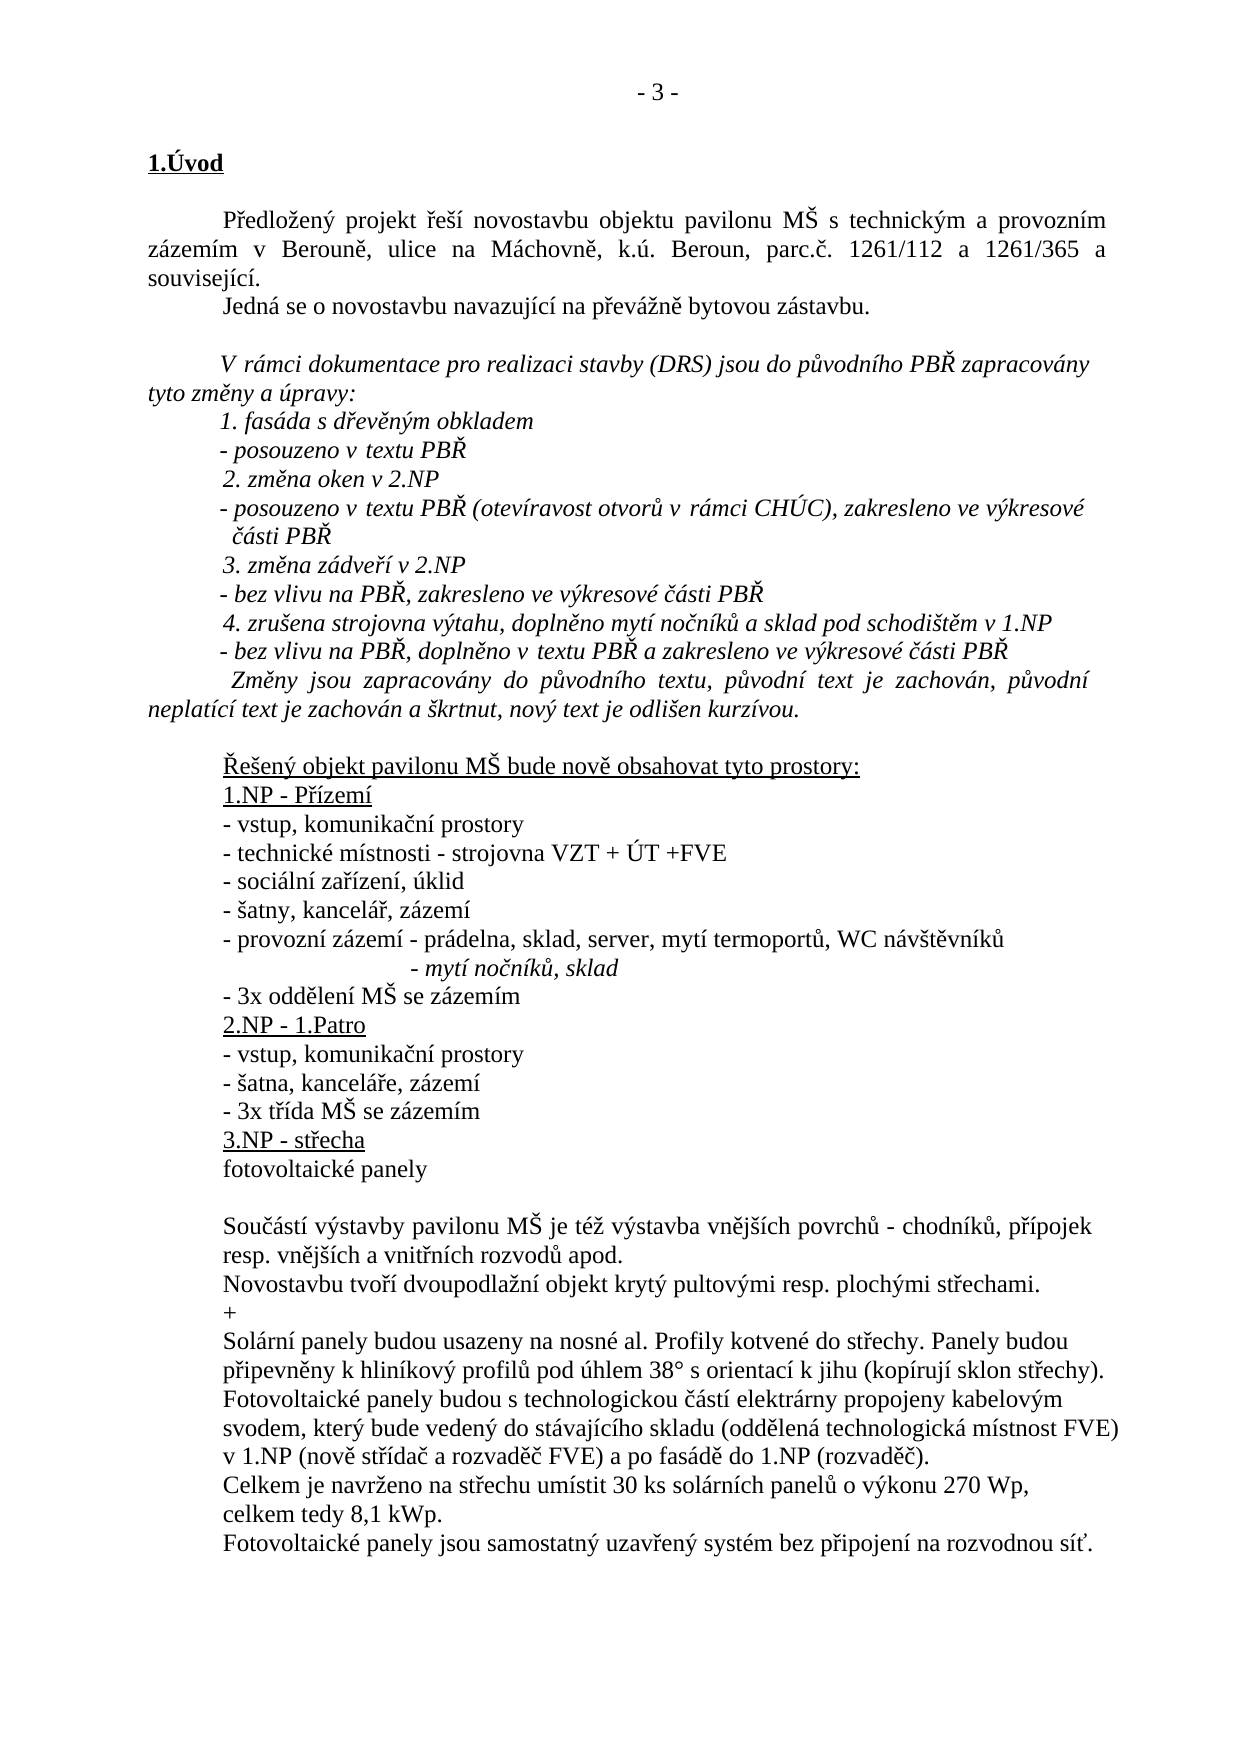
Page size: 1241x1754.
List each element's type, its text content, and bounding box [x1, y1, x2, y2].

text 3. změna zádveří v 2.NP [148, 550, 1092, 579]
text - šatna, kanceláře, zázemí [148, 1068, 1152, 1096]
text Řešený objekt pavilonu MŠ bude nově obsahovat tyto prostory: [148, 751, 1152, 780]
text fotovoltaické panely [148, 1154, 1152, 1183]
text - 3x oddělení MŠ se zázemím [148, 981, 1152, 1010]
text - vstup, komunikační prostory [148, 809, 1152, 838]
text Předložený projekt řeší novostavbu objektu pavilonu MŠ s technickým a provozním zázemím v Berouně, ulice na Máchovně, k.ú. Beroun, parc.č. 1261/112 a 1261/365 a související. [148, 205, 1107, 291]
text - sociální zařízení, úklid [148, 866, 1152, 895]
text Novostavbu tvoří dvoupodlažní objekt krytý pultovými resp. plochými střechami. [148, 1269, 1181, 1298]
text Změny jsou zapracovány do původního textu, původní text je zachován, původní neplatící text je zachován a škrtnut, nový text je odlišen kurzívou. [148, 665, 1092, 723]
text Solární panely budou usazeny na nosné al. Profily kotvené do střechy. Panely budou připevněny k hliníkový profilů pod úhlem 38° s orientací k jihu (kopírují sklon střechy). Fotovoltaické panely budou s technologickou částí elektrárny propojeny kabelovým svodem, který bude vedený do stávajícího skladu (oddělená technologická místnost FVE) v 1.NP (nově střídač a rozvaděč FVE) a po fasádě do 1.NP (rozvaděč). [148, 1326, 1137, 1470]
text Fotovoltaické panely jsou samostatný uzavřený systém bez připojení na rozvodnou síť. [148, 1528, 1166, 1556]
text Součástí výstavby pavilonu MŠ je též výstavba vnějších povrchů - chodníků, přípojek resp. vnějších a vnitřních rozvodů apod. [223, 1211, 1092, 1269]
text Jedná se o novostavbu navazující na převážně bytovou zástavbu. [148, 291, 1092, 320]
text - provozní zázemí - prádelna, sklad, server, mytí termoportů, WC návštěvníků [148, 924, 1152, 953]
text 2. změna oken v 2.NP [148, 464, 1092, 493]
text + [148, 1298, 1181, 1326]
text 1.NP - Přízemí [148, 780, 1152, 809]
text 4. zrušena strojovna výtahu, doplněno mytí nočníků a sklad pod schodištěm v 1.NP [148, 608, 1092, 636]
text 1. fasáda s dřevěným obkladem [148, 406, 1092, 435]
text - mytí nočníků, sklad [148, 953, 1152, 981]
text - šatny, kancelář, zázemí [148, 895, 1152, 924]
text celkem tedy 8,1 kWp. [148, 1499, 1092, 1528]
text 1.Úvod [148, 148, 1092, 176]
text 2.NP - 1.Patro [148, 1010, 1152, 1039]
text - 3x třída MŠ se zázemím [148, 1096, 1152, 1125]
text V rámci dokumentace pro realizaci stavby (DRS) jsou do původního PBŘ zapracovány tyto změny a úpravy: [148, 349, 1092, 406]
text Celkem je navrženo na střechu umístit 30 ks solárních panelů o výkonu 270 Wp, [148, 1470, 1092, 1499]
text - bez vlivu na PBŘ, doplněno v textu PBŘ a zakresleno ve výkresové části PBŘ [148, 636, 1092, 665]
text - technické místnosti - strojovna VZT + ÚT +FVE [148, 838, 1152, 866]
text - posouzeno v textu PBŘ [148, 435, 1092, 464]
text části PBŘ [148, 521, 1092, 550]
text - vstup, komunikační prostory [148, 1039, 1152, 1068]
text - posouzeno v textu PBŘ (otevíravost otvorů v rámci CHÚC), zakresleno ve výkresové [148, 493, 1092, 521]
text - bez vlivu na PBŘ, zakresleno ve výkresové části PBŘ [148, 579, 1092, 608]
text 3.NP - střecha [148, 1125, 1152, 1154]
